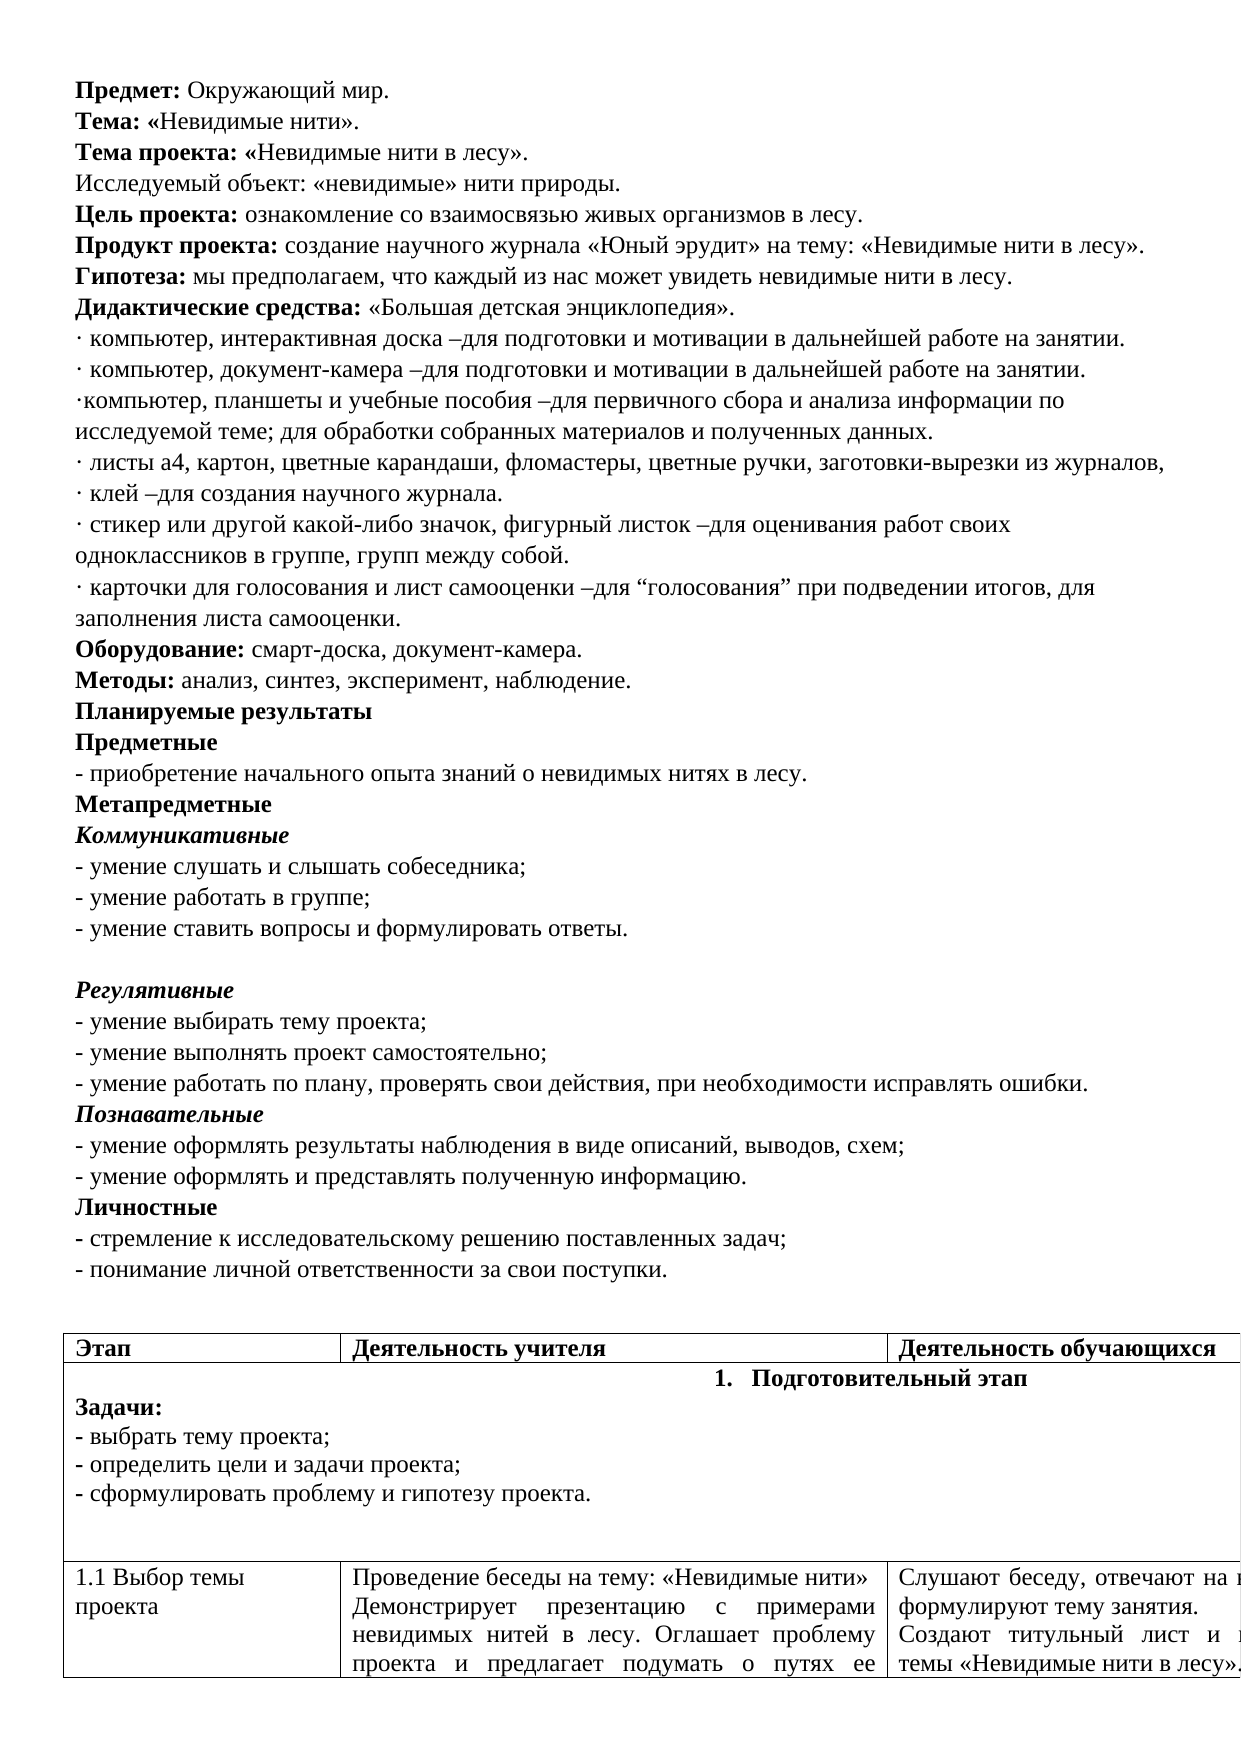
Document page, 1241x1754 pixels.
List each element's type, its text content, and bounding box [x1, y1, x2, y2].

text Цель проекта: ознакомление со взаимосвязью живых организмов в лесу. [75, 199, 1165, 228]
text Планируемые результаты [75, 696, 1165, 724]
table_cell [341, 1562, 887, 1677]
text Регулятивные [75, 975, 1165, 1004]
text - умение оформлять и представлять полученную информацию. [75, 1161, 1165, 1190]
table_header Деятельность учителя [341, 1334, 887, 1362]
text Коммуникативные [75, 820, 1165, 849]
text - приобретение начального опыта знаний о невидимых нитях в лесу. [75, 758, 1165, 787]
text Личностные [75, 1192, 1165, 1221]
text Предметные [75, 727, 1165, 756]
text Продукт проекта: создание научного журнала «Юный эрудит» на тему: «Невидимые нити в лесу». [75, 230, 1165, 259]
text - умение работать по плану, проверять свои действия, при необходимости исправлять ошибки. [75, 1068, 1165, 1097]
table_header Деятельность обучающихся [888, 1334, 1240, 1362]
text - умение оформлять результаты наблюдения в виде описаний, выводов, схем; [75, 1130, 1165, 1159]
text Предмет: Окружающий мир. [75, 75, 1165, 104]
text Методы: анализ, синтез, эксперимент, наблюдение. [75, 665, 1165, 693]
text · компьютер, интерактивная доска –для подготовки и мотивации в дальнейшей работе на занятии. [75, 323, 1165, 352]
text - умение выполнять проект самостоятельно; [75, 1037, 1165, 1066]
text · листы а4, картон, цветные карандаши, фломастеры, цветные ручки, заготовки-вырезки из журналов, [75, 447, 1165, 476]
text · карточки для голосования и лист самооценки –для “голосования” при подведении итогов, для заполнения листа самооценки. [75, 572, 1165, 631]
text Исследуемый объект: «невидимые» нити природы. [75, 168, 1165, 197]
text Тема: «Невидимые нити». [75, 106, 1165, 135]
text Оборудование: смарт-доска, документ-камера. [75, 634, 1165, 662]
text Метапредметные [75, 789, 1165, 818]
text · компьютер, документ-камера –для подготовки и мотивации в дальнейшей работе на занятии. [75, 354, 1165, 383]
text Тема проекта: «Невидимые нити в лесу». [75, 137, 1165, 166]
text Гипотеза: мы предполагаем, что каждый из нас может увидеть невидимые нити в лесу. [75, 261, 1165, 290]
text · клей –для создания научного журнала. [75, 478, 1165, 507]
text - умение работать в группе; [75, 882, 1165, 911]
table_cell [64, 1562, 340, 1677]
text ·компьютер, планшеты и учебные пособия –для первичного сбора и анализа информации по исследуемой теме; для обработки собранных материалов и полученных данных. [75, 385, 1165, 445]
text - умение выбирать тему проекта; [75, 1006, 1165, 1035]
table_cell Подготовительный этап Задачи: - выбрать тему проекта; - определить цели и задачи проекта; - сформулировать проблему и гипотезу проекта. [64, 1363, 1240, 1561]
text - умение ставить вопросы и формулировать ответы. [75, 913, 1165, 942]
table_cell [888, 1562, 1240, 1677]
table_header Этап [64, 1334, 340, 1362]
text - понимание личной ответственности за свои поступки. [75, 1254, 1165, 1283]
text - стремление к исследовательскому решению поставленных задач; [75, 1223, 1165, 1252]
text Дидактические средства: «Большая детская энциклопедия». [75, 292, 1165, 321]
text · стикер или другой какой-либо значок, фигурный листок –для оценивания работ своих одноклассников в группе, групп между собой. [75, 509, 1165, 569]
text - умение слушать и слышать собеседника; [75, 851, 1165, 880]
text Познавательные [75, 1099, 1165, 1128]
